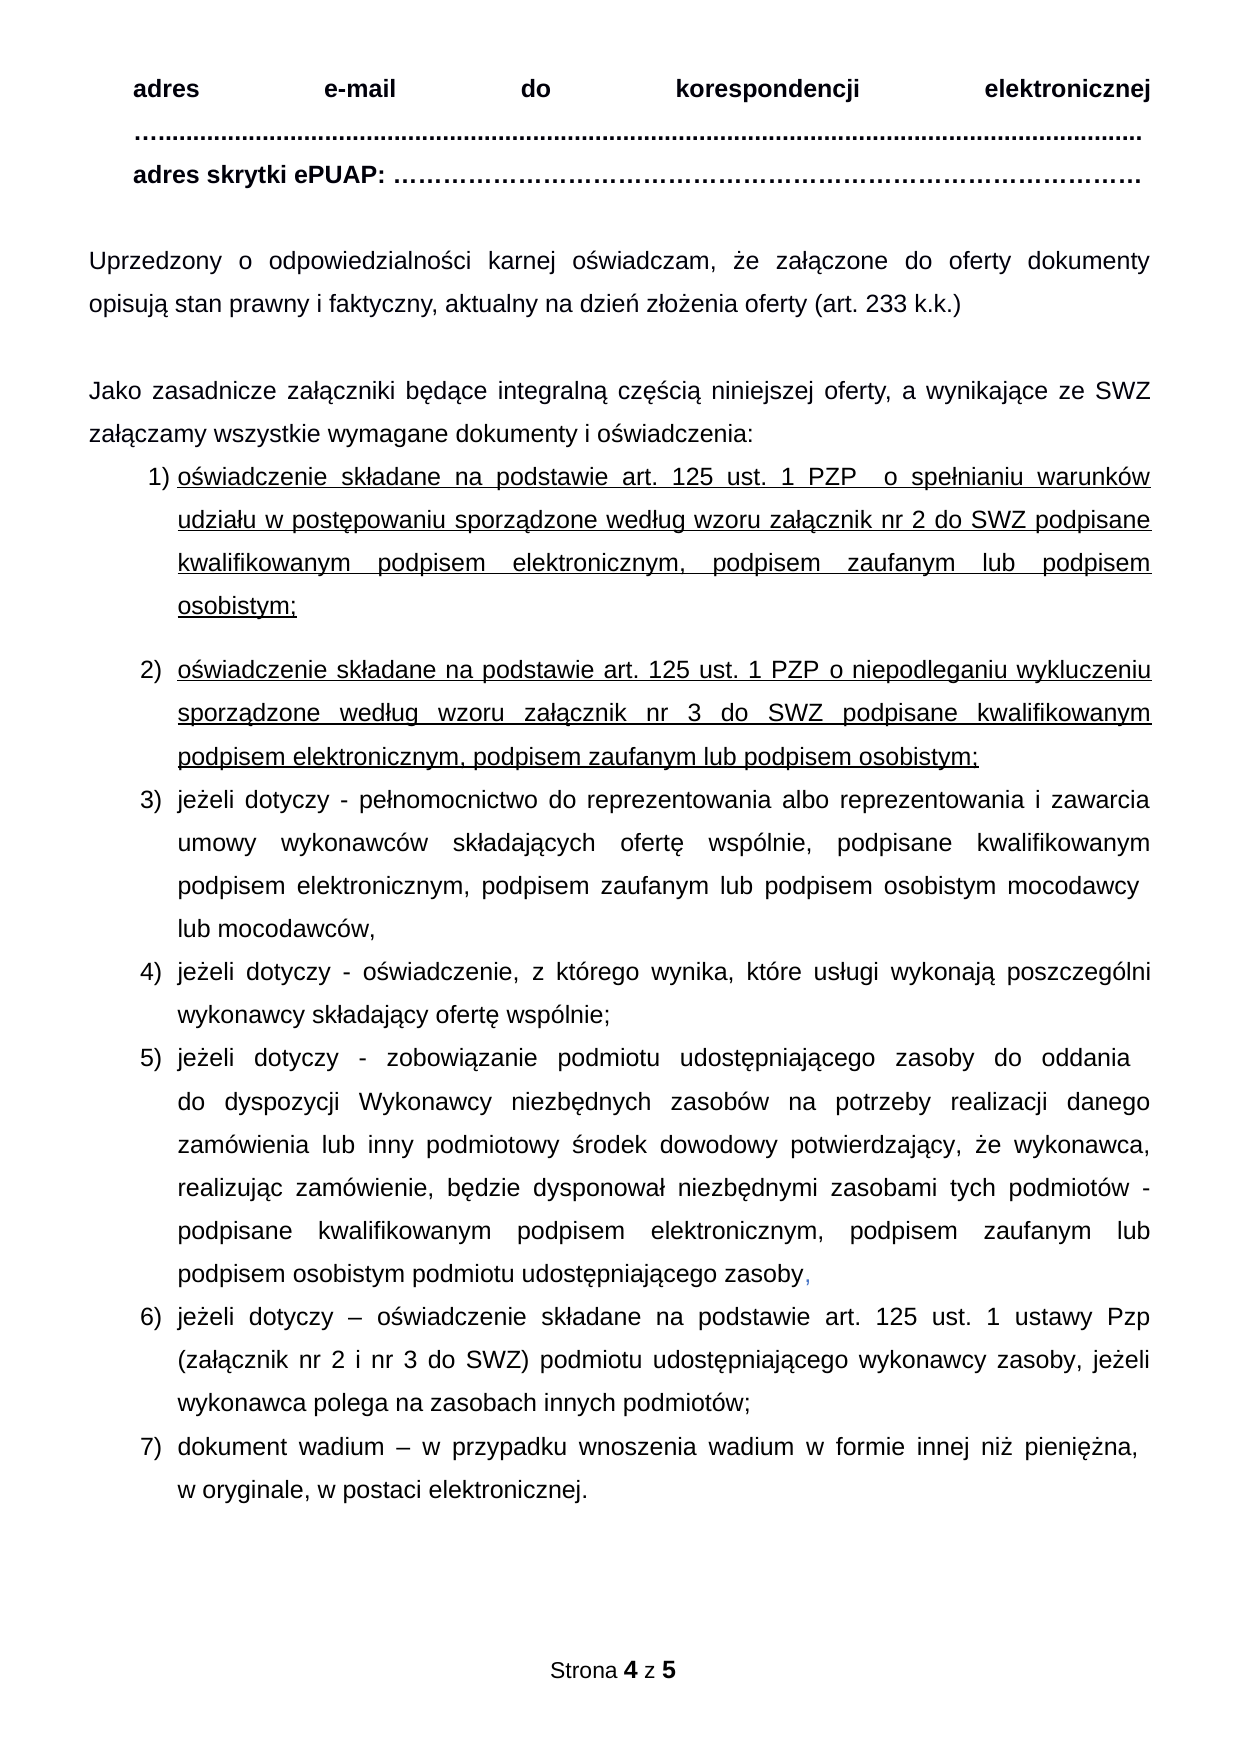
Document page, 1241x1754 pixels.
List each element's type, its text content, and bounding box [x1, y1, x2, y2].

list jeżeli dotyczy - zobowiązanie podmiotu udostępniającego zasoby do oddania do dyspozycji Wykonawcy niezbędnych zasobów na potrzeby realizacji danego zamówienia lub inny podmiotowy środek dowodowy potwierdzający, że wykonawca, realizując zamówienie, będzie dysponował niezbędnymi zasobami tych podmiotów - podpisane kwalifikowanym podpisem elektronicznym, podpisem zaufanym lub podpisem osobistym podmiotu udostępniającego zasoby, [140, 1043, 1152, 1288]
text adres skrytki ePUAP: ……………………………………………………………………………… [133, 160, 1152, 189]
text Uprzedzony o odpowiedzialności karnej oświadczam, że załączone do oferty dokumenty opisują stan prawny i faktyczny, aktualny na dzień złożenia oferty (art. 233 k.k.) [89, 246, 1152, 318]
list oświadczenie składane na podstawie art. 125 ust. 1 PZP o spełnianiu warunków udziału w postępowaniu sporządzone według wzoru załącznik nr 2 do SWZ podpisane kwalifikowanym podpisem elektronicznym, podpisem zaufanym lub podpisem osobistym; [148, 462, 1152, 620]
list jeżeli dotyczy - oświadczenie, z którego wynika, które usługi wykonają poszczególni wykonawcy składający ofertę wspólnie; [140, 957, 1152, 1029]
list jeżeli dotyczy - pełnomocnictwo do reprezentowania albo reprezentowania i zawarcia umowy wykonawców składających ofertę wspólnie, podpisane kwalifikowanym podpisem elektronicznym, podpisem zaufanym lub podpisem osobistym mocodawcy lub mocodawców, [140, 785, 1152, 943]
text adres e-mail do korespondencji elektronicznej ….............................................................................................................................................. [133, 74, 1152, 146]
list jeżeli dotyczy – oświadczenie składane na podstawie art. 125 ust. 1 ustawy Pzp (załącznik nr 2 i nr 3 do SWZ) podmiotu udostępniającego wykonawcy zasoby, jeżeli wykonawca polega na zasobach innych podmiotów; [140, 1302, 1152, 1417]
text Jako zasadnicze załączniki będące integralną częścią niniejszej oferty, a wynikające ze SWZ załączamy wszystkie wymagane dokumenty i oświadczenia: [89, 376, 1152, 448]
list oświadczenie składane na podstawie art. 125 ust. 1 PZP o niepodleganiu wykluczeniu sporządzone według wzoru załącznik nr 3 do SWZ podpisane kwalifikowanym podpisem elektronicznym, podpisem zaufanym lub podpisem osobistym; [140, 655, 1152, 770]
list dokument wadium – w przypadku wnoszenia wadium w formie innej niż pieniężna, w oryginale, w postaci elektronicznej. [140, 1432, 1152, 1503]
